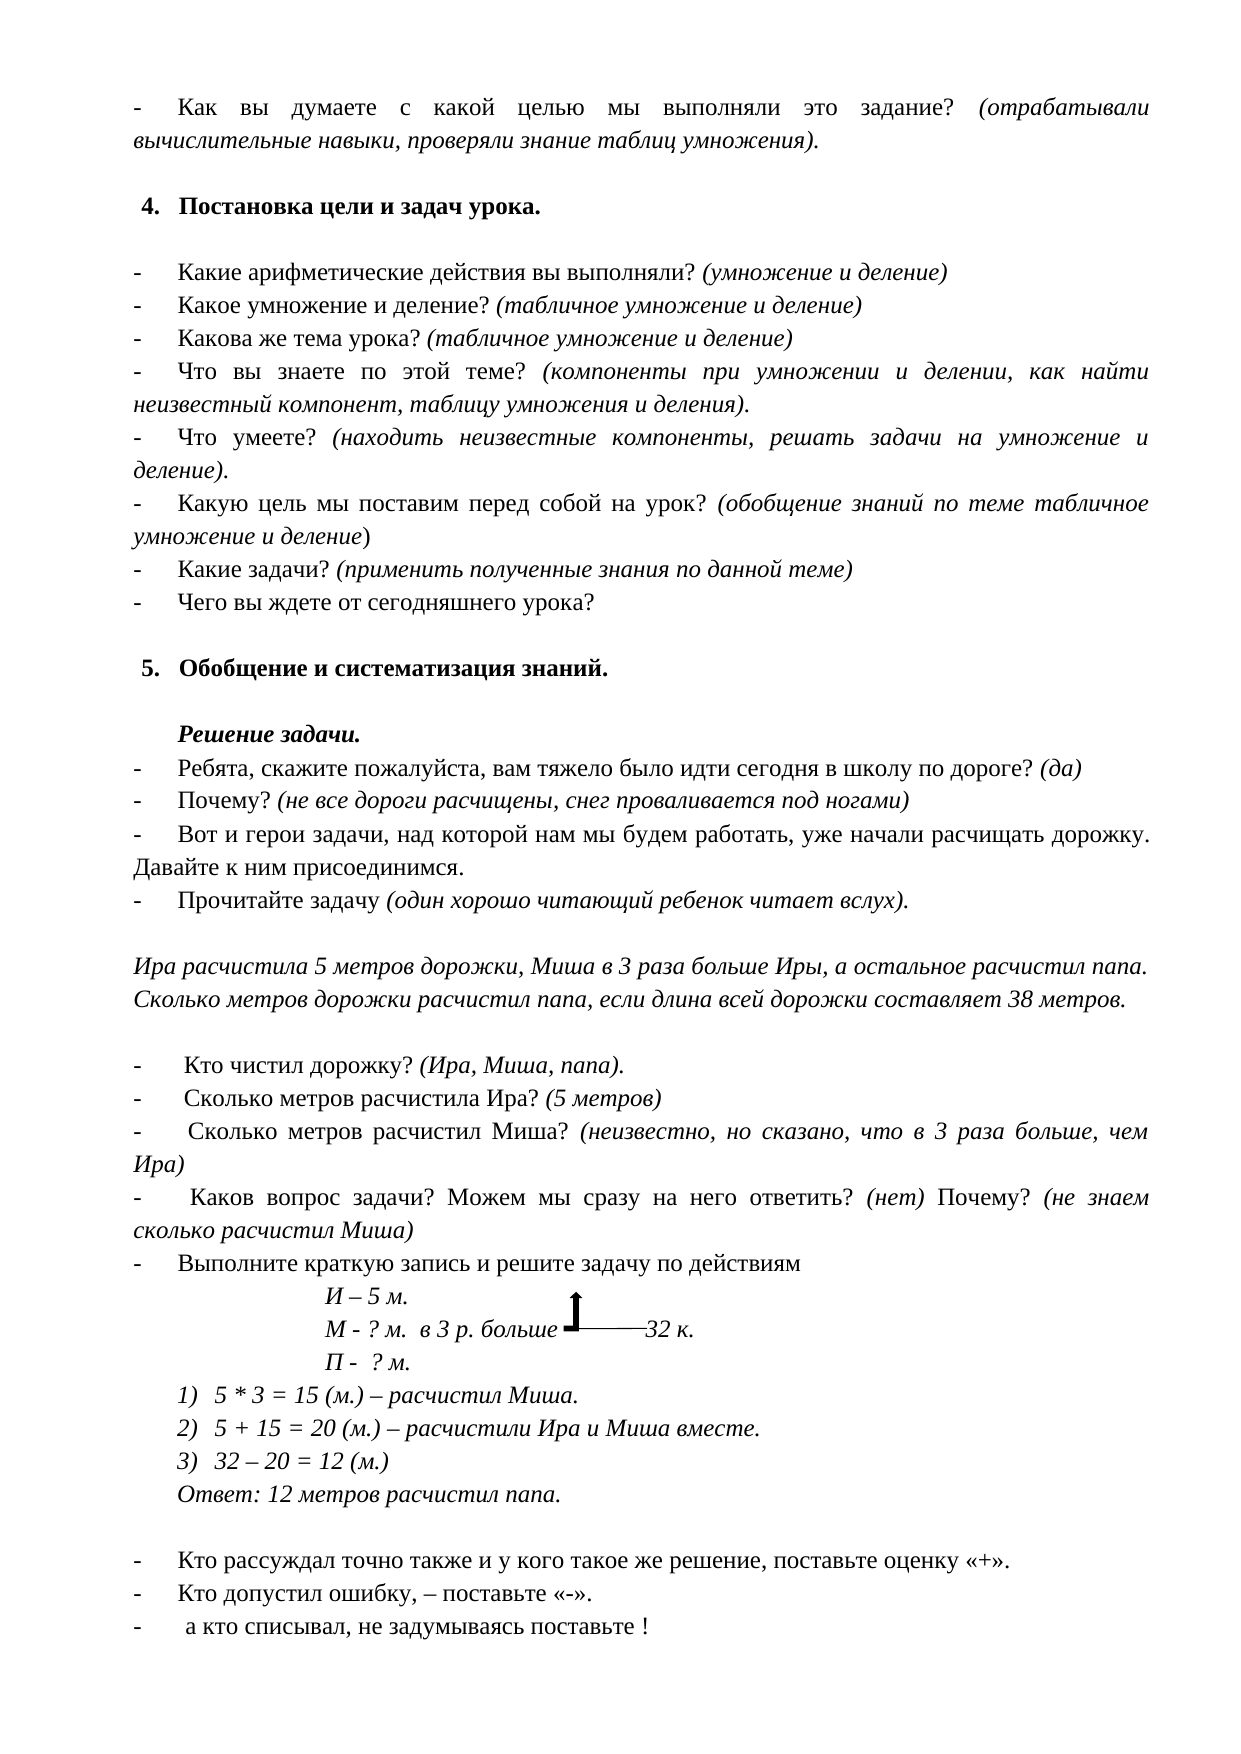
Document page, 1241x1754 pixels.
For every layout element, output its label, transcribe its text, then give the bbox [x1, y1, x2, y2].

list Обобщение и систематизация знаний. [141, 653, 1152, 682]
text - Ребята, скажите пожалуйста, вам тяжело было идти сегодня в школу по дороге? (да) [133, 753, 1152, 781]
text - Кто допустил ошибку, – поставьте «-». [133, 1578, 1152, 1607]
text - Какую цель мы поставим перед собой на урок? (обобщение знаний по теме табличное умножение и деление) [133, 488, 1152, 550]
text М - ? м. в 3 р. больше 32 к. [281, 1314, 1152, 1343]
text Решение задачи. [133, 719, 1152, 748]
text - Что вы знаете по этой теме? (компоненты при умножении и делении, как найти неизвестный компонент, таблицу умножения и деления). [133, 356, 1152, 418]
text - Сколько метров расчистил Миша? (неизвестно, но сказано, что в 3 раза больше, чем Ира) [133, 1116, 1152, 1178]
text - Как вы думаете с какой целью мы выполняли это задание? (отрабатывали вычислительные навыки, проверяли знание таблиц умножения). [133, 92, 1152, 154]
text - Чего вы ждете от сегодняшнего урока? [133, 587, 1152, 616]
text - Сколько метров расчистила Ира? (5 метров) [133, 1083, 1152, 1112]
text - Какие арифметические действия вы выполняли? (умножение и деление) [133, 257, 1152, 286]
text - Прочитайте задачу (один хорошо читающий ребенок читает вслух). [133, 885, 1152, 913]
text - Выполните краткую запись и решите задачу по действиям [133, 1248, 1152, 1277]
text - Какие задачи? (применить полученные знания по данной теме) [133, 554, 1152, 583]
text Ира расчистила 5 метров дорожки, Миша в 3 раза больше Иры, а остальное расчистил папа. Сколько метров дорожки расчистил папа, если длина всей дорожки составляет 38 метров. [133, 951, 1152, 1012]
text - а кто списывал, не задумываясь поставьте ! [133, 1611, 1152, 1640]
text - Кто чистил дорожку? (Ира, Миша, папа). [133, 1050, 1152, 1078]
text И – 5 м. [281, 1281, 1152, 1310]
list Постановка цели и задач урока. [141, 191, 1152, 220]
text - Каков вопрос задачи? Можем мы сразу на него ответить? (нет) Почему? (не знаем сколько расчистил Миша) [133, 1182, 1152, 1244]
text - Кто рассуждал точно также и у кого такое же решение, поставьте оценку «+». [133, 1545, 1152, 1574]
text Ответ: 12 метров расчистил папа. [177, 1479, 1152, 1508]
text - Какое умножение и деление? (табличное умножение и деление) [133, 290, 1152, 319]
text П - ? м. [281, 1347, 1152, 1376]
list 32 – 20 = 12 (м.) [177, 1446, 1152, 1475]
text - Почему? (не все дороги расчищены, снег проваливается под ногами) [133, 786, 1152, 814]
text - Какова же тема урока? (табличное умножение и деление) [133, 323, 1152, 352]
list 5 * 3 = 15 (м.) – расчистил Миша. [177, 1380, 1152, 1409]
list 5 + 15 = 20 (м.) – расчистили Ира и Миша вместе. [177, 1413, 1152, 1442]
text - Что умеете? (находить неизвестные компоненты, решать задачи на умножение и деление). [133, 422, 1152, 484]
text - Вот и герои задачи, над которой нам мы будем работать, уже начали расчищать дорожку. Давайте к ним присоединимся. [133, 819, 1152, 880]
